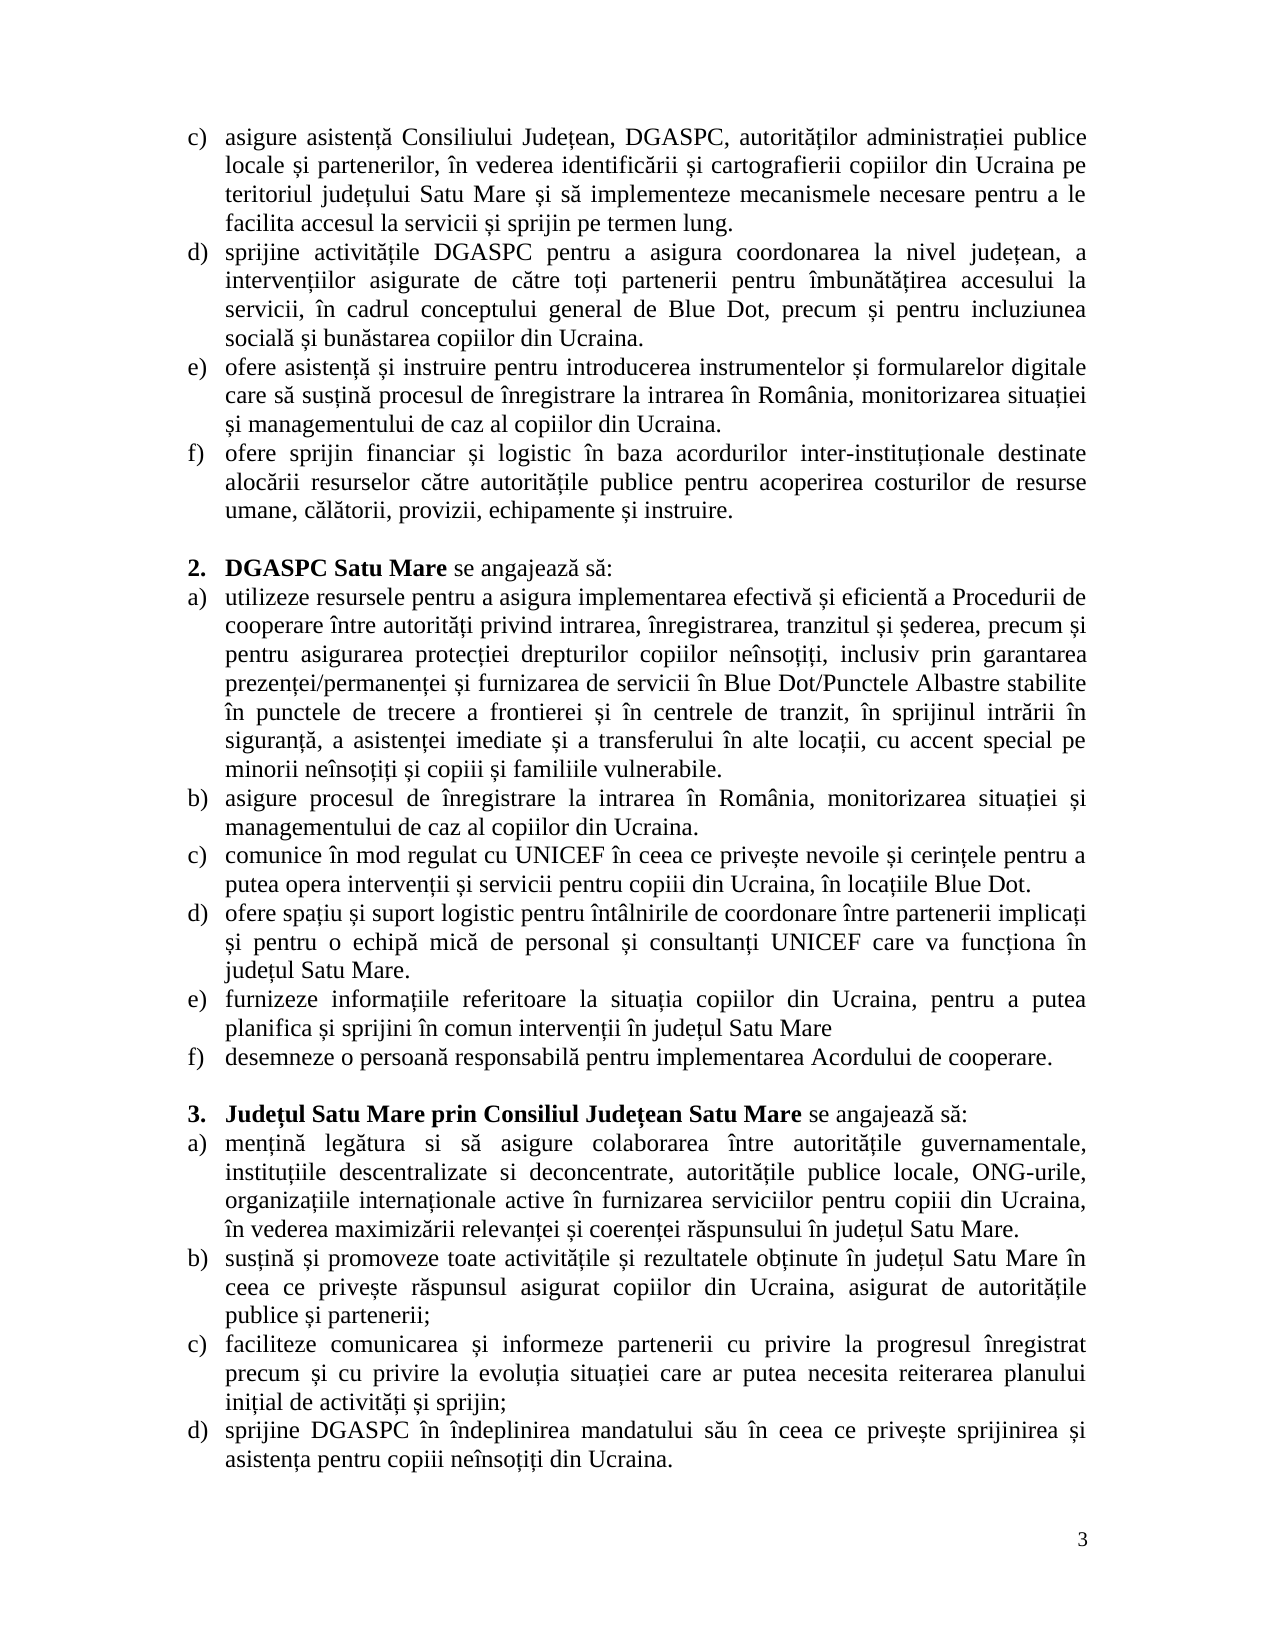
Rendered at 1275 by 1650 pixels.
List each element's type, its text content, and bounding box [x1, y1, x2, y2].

list ofere sprijin financiar și logistic în baza acordurilor inter-instituționale destinate alocării resurselor către autoritățile publice pentru acoperirea costurilor de resurse umane, călătorii, provizii, echipamente și instruire. [187, 438, 1087, 524]
list asigure asistență Consiliului Județean, DGASPC, autorităților administrației publice locale și partenerilor, în vederea identificării și cartografierii copiilor din Ucraina pe teritoriul județului Satu Mare și să implementeze mecanismele necesare pentru a le facilita accesul la servicii și sprijin pe termen lung. [187, 122, 1087, 237]
list ofere spațiu și suport logistic pentru întâlnirile de coordonare între partenerii implicați și pentru o echipă mică de personal și consultanți UNICEF care va funcționa în județul Satu Mare. [187, 898, 1087, 984]
list ofere asistență și instruire pentru introducerea instrumentelor și formularelor digitale care să susțină procesul de înregistrare la intrarea în România, monitorizarea situației și managementului de caz al copiilor din Ucraina. [187, 352, 1087, 438]
list furnizeze informațiile referitoare la situația copiilor din Ucraina, pentru a putea planifica și sprijini în comun intervenții în județul Satu Mare [187, 984, 1087, 1042]
list faciliteze comunicarea și informeze partenerii cu privire la progresul înregistrat precum și cu privire la evoluția situației care ar putea necesita reiterarea planului inițial de activități și sprijin; [187, 1329, 1087, 1416]
list mențină legătura si să asigure colaborarea între autoritățile guvernamentale, instituțiile descentralizate si deconcentrate, autoritățile publice locale, ONG-urile, organizațiile internaționale active în furnizarea serviciilor pentru copiii din Ucraina, în vederea maximizării relevanței și coerenței răspunsului în județul Satu Mare. [187, 1128, 1087, 1243]
list sprijine activitățile DGASPC pentru a asigura coordonarea la nivel județean, a intervențiilor asigurate de către toți partenerii pentru îmbunătățirea accesului la servicii, în cadrul conceptului general de Blue Dot, precum și pentru incluziunea socială și bunăstarea copiilor din Ucraina. [187, 237, 1087, 352]
list comunice în mod regulat cu UNICEF în ceea ce privește nevoile și cerințele pentru a putea opera intervenții și servicii pentru copiii din Ucraina, în locațiile Blue Dot. [187, 841, 1087, 898]
list sprijine DGASPC în îndeplinirea mandatului său în ceea ce privește sprijinirea și asistența pentru copiii neînsoțiți din Ucraina. [187, 1416, 1087, 1473]
list DGASPC Satu Mare se angajează să: [187, 553, 1087, 582]
list utilizeze resursele pentru a asigura implementarea efectivă și eficientă a Procedurii de cooperare între autorități privind intrarea, înregistrarea, tranzitul și șederea, precum și pentru asigurarea protecției drepturilor copiilor neînsoțiți, inclusiv prin garantarea prezenței/permanenței și furnizarea de servicii în Blue Dot/Punctele Albastre stabilite în punctele de trecere a frontierei și în centrele de tranzit, în sprijinul intrării în siguranță, a asistenței imediate și a transferului în alte locații, cu accent special pe minorii neînsoțiți și copiii și familiile vulnerabile. [187, 582, 1087, 783]
list desemneze o persoană responsabilă pentru implementarea Acordului de cooperare. [187, 1042, 1087, 1071]
list susțină și promoveze toate activitățile și rezultatele obținute în județul Satu Mare în ceea ce privește răspunsul asigurat copiilor din Ucraina, asigurat de autoritățile publice și partenerii; [187, 1243, 1087, 1329]
list asigure procesul de înregistrare la intrarea în România, monitorizarea situației și managementului de caz al copiilor din Ucraina. [187, 783, 1087, 841]
list Județul Satu Mare prin Consiliul Județean Satu Mare se angajează să: [187, 1099, 1087, 1128]
